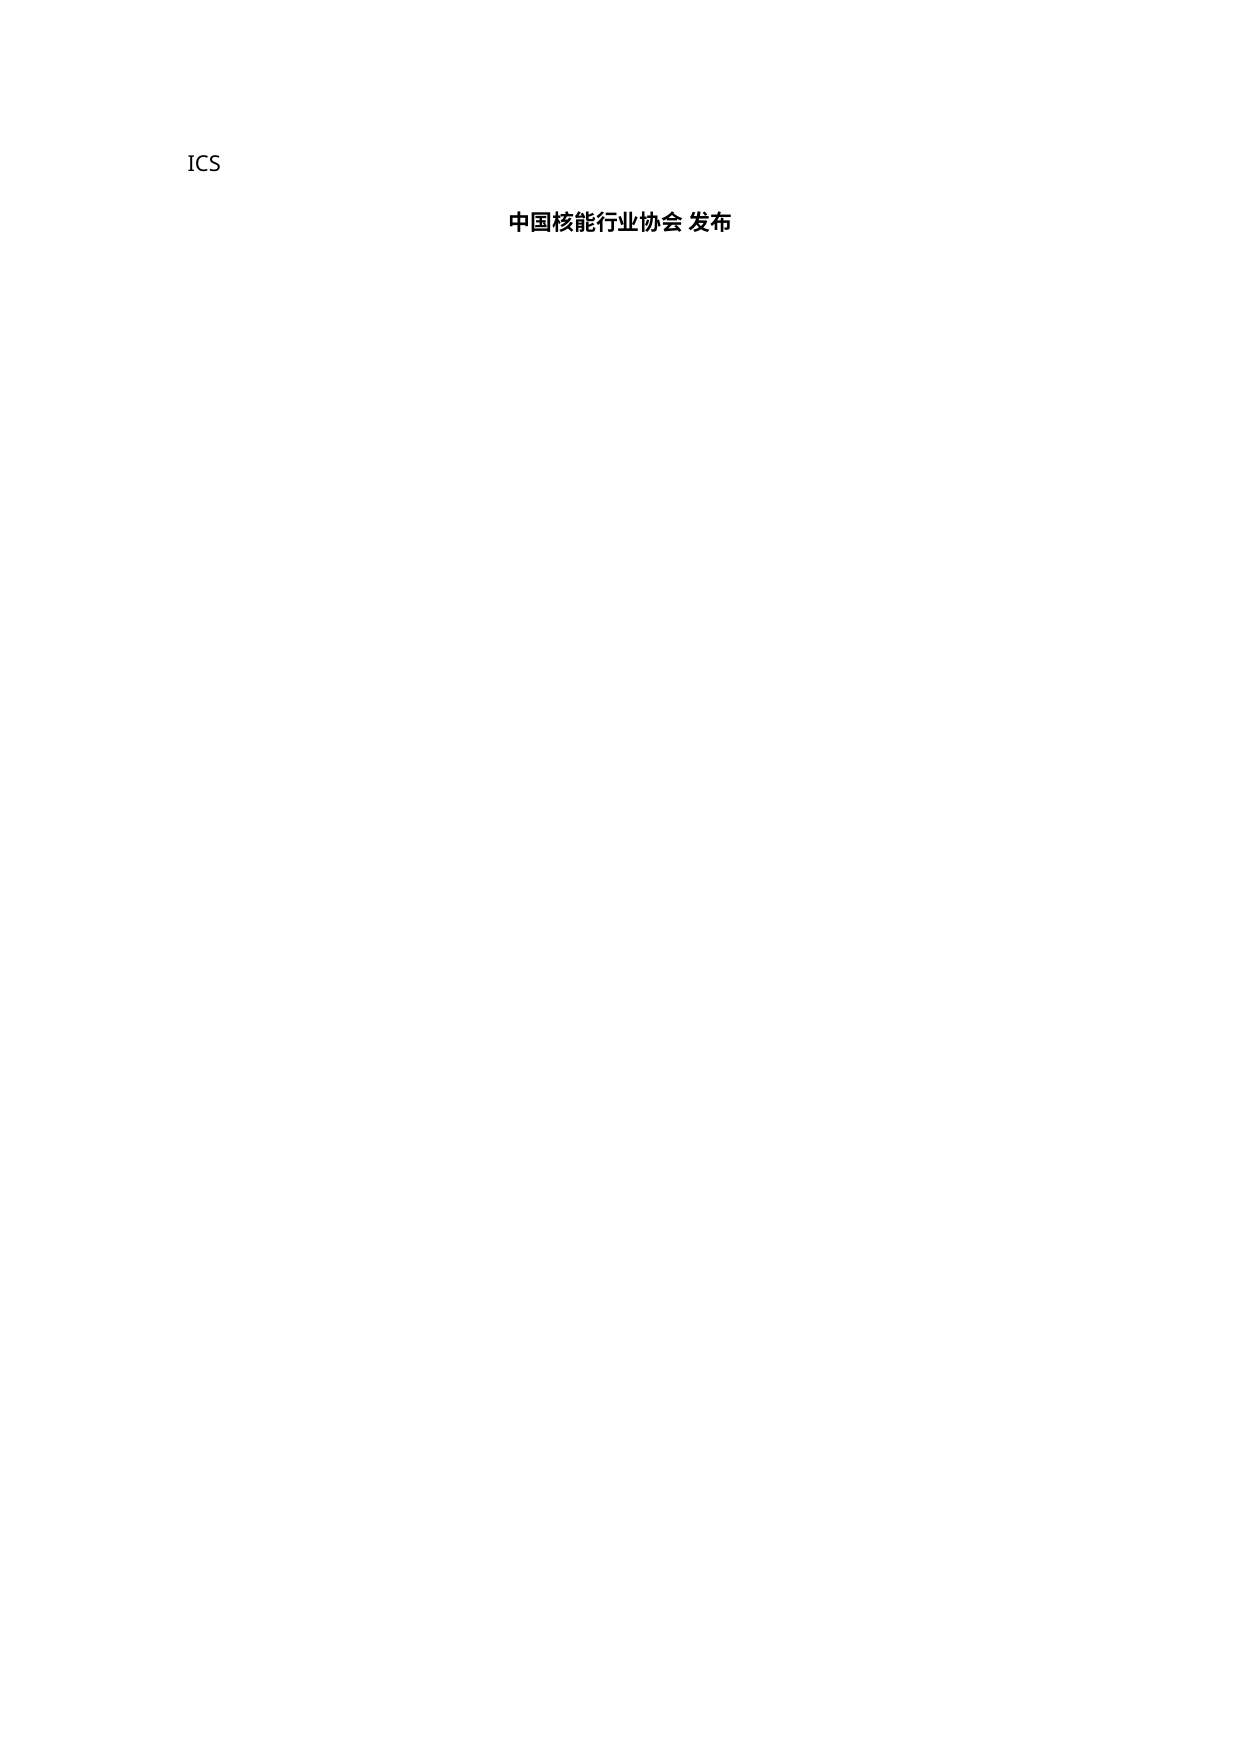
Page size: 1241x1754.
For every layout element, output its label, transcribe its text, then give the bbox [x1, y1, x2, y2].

text 中国核能行业协会 发布 [187, 204, 1053, 237]
